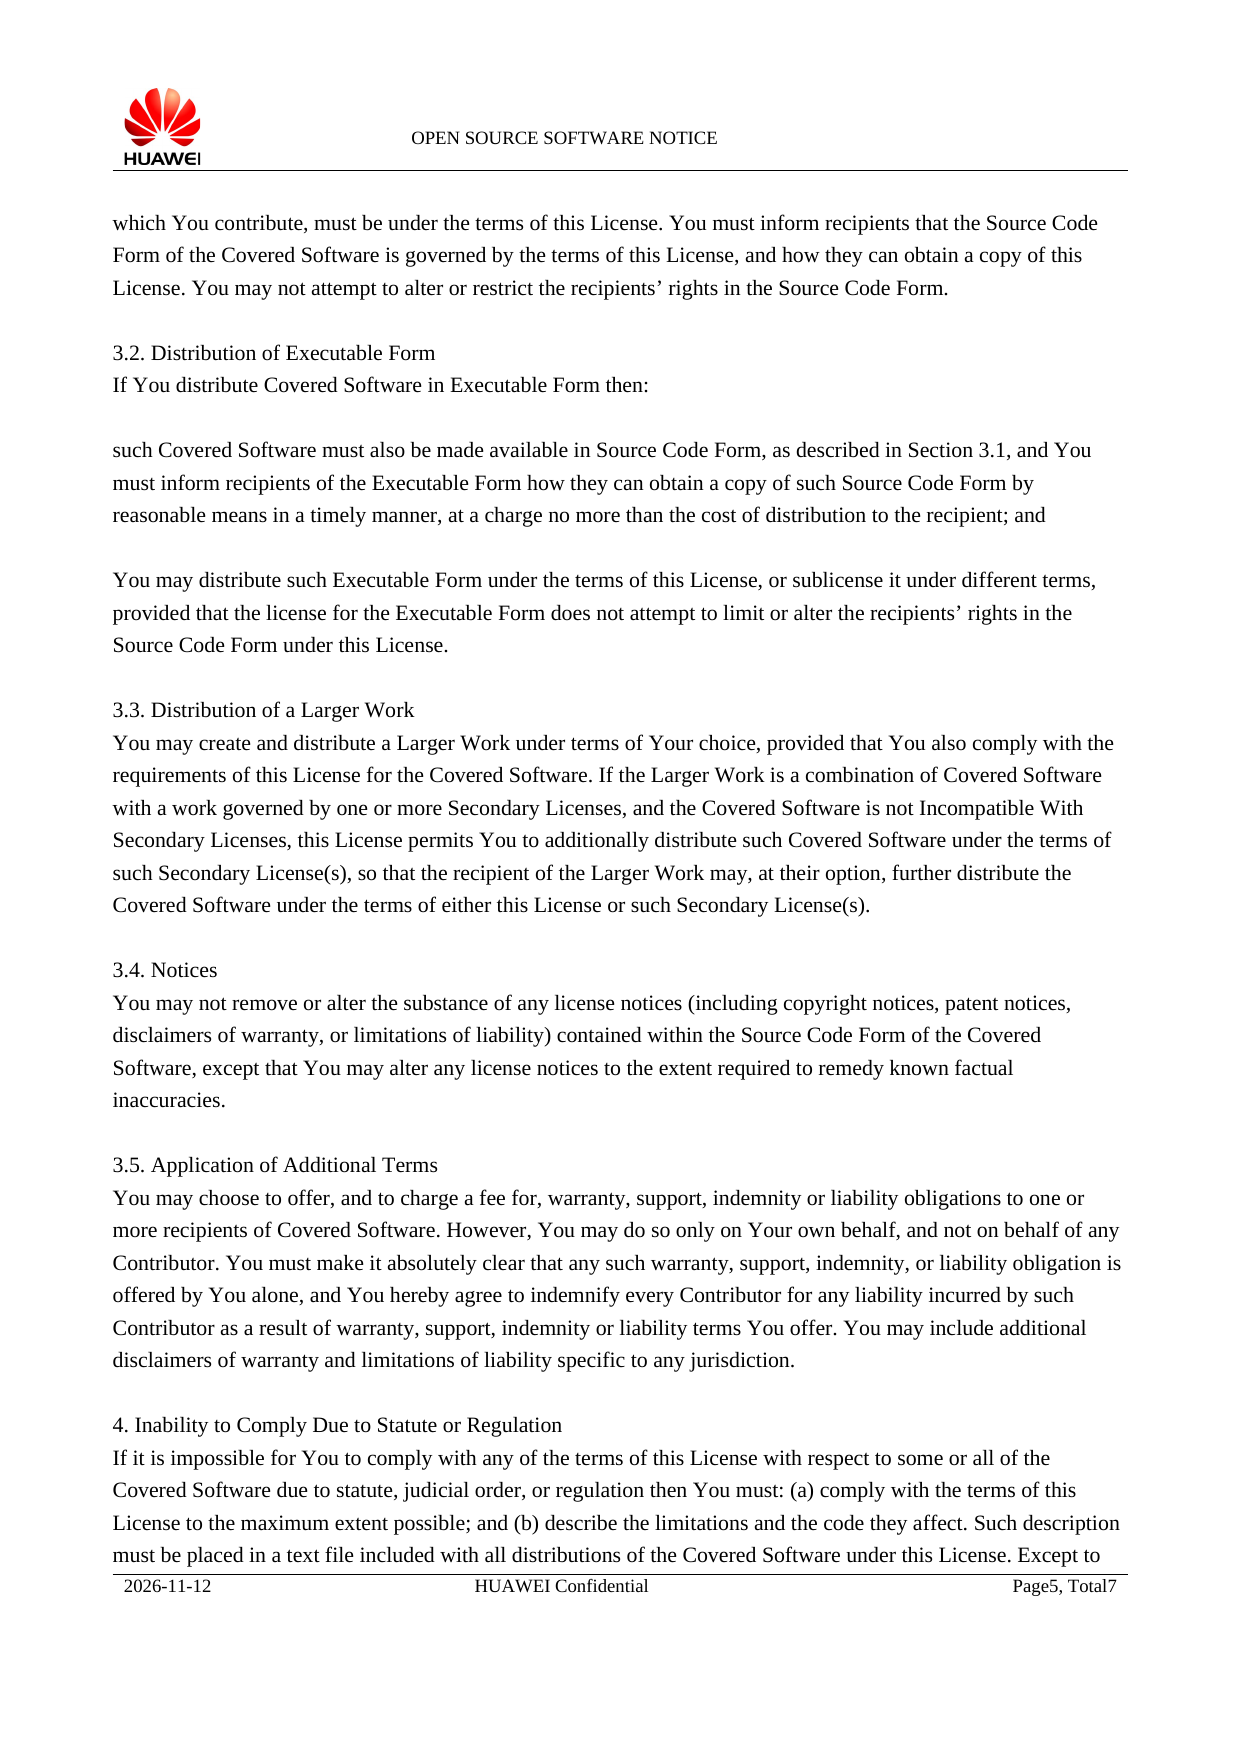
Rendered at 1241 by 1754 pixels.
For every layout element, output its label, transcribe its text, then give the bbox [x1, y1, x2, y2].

picture [124, 88, 201, 165]
